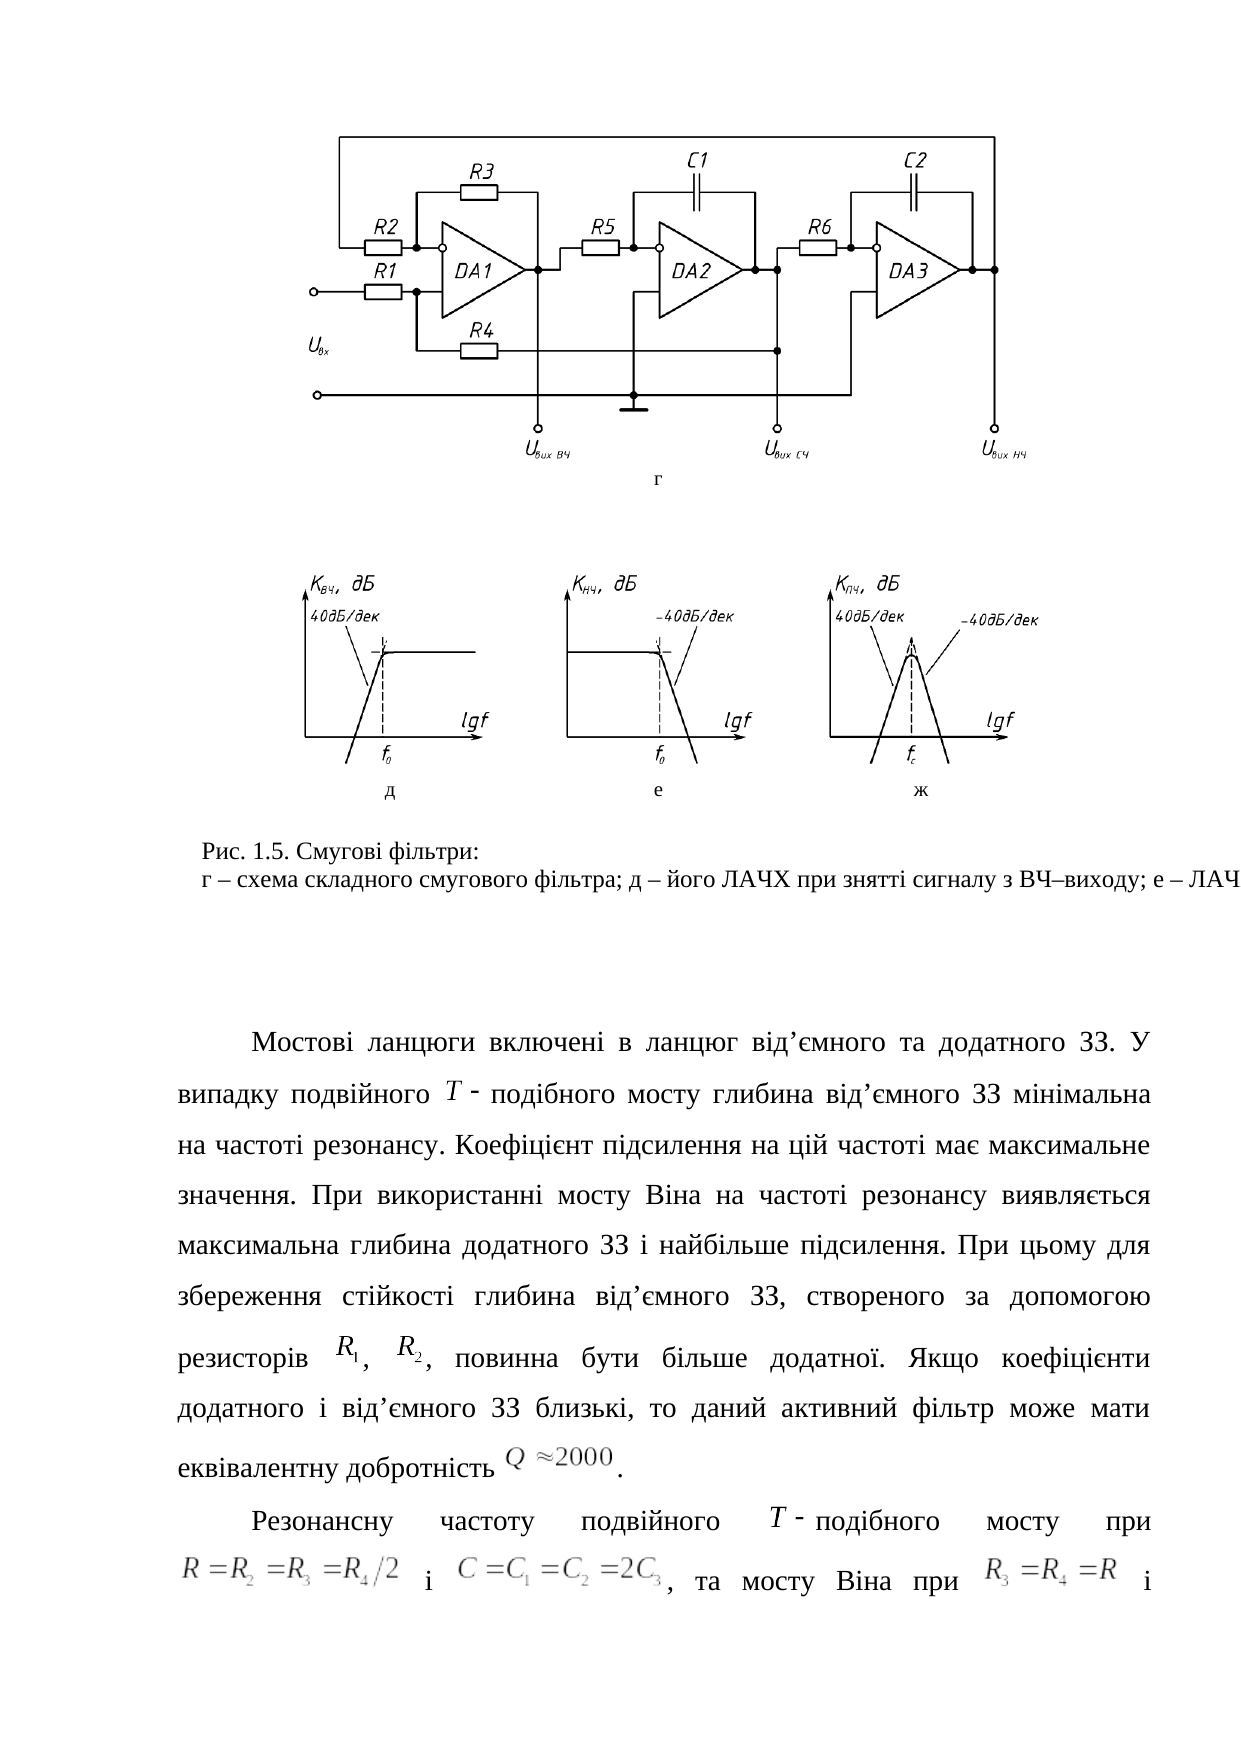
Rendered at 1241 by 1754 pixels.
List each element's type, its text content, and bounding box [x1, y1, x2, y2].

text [177, 1501, 1152, 1597]
picture [549, 552, 767, 782]
text Мостові ланцюги включені в ланцюг від’ємного та додатного ЗЗ. У випадку подвійного подібного мосту глибина від’ємного ЗЗ мінімальна на частоті резонансу. Коефіцієнт підсилення на цій частоті має максимальне значення. При використанні мосту Віна на частоті резонансу виявляється максимальна глибина додатного ЗЗ і найбільше підсилення. При цьому для збереження стійкості глибина від’ємного ЗЗ, створеного за допомогою резисторів , , повинна бути більше додатної. Якщо коефіцієнти додатного і від’ємного ЗЗ близькі, то даний активний фільтр може мати еквівалентну добротність . [177, 1024, 1152, 1484]
picture [287, 552, 504, 782]
picture [291, 122, 1041, 476]
picture [812, 552, 1053, 782]
